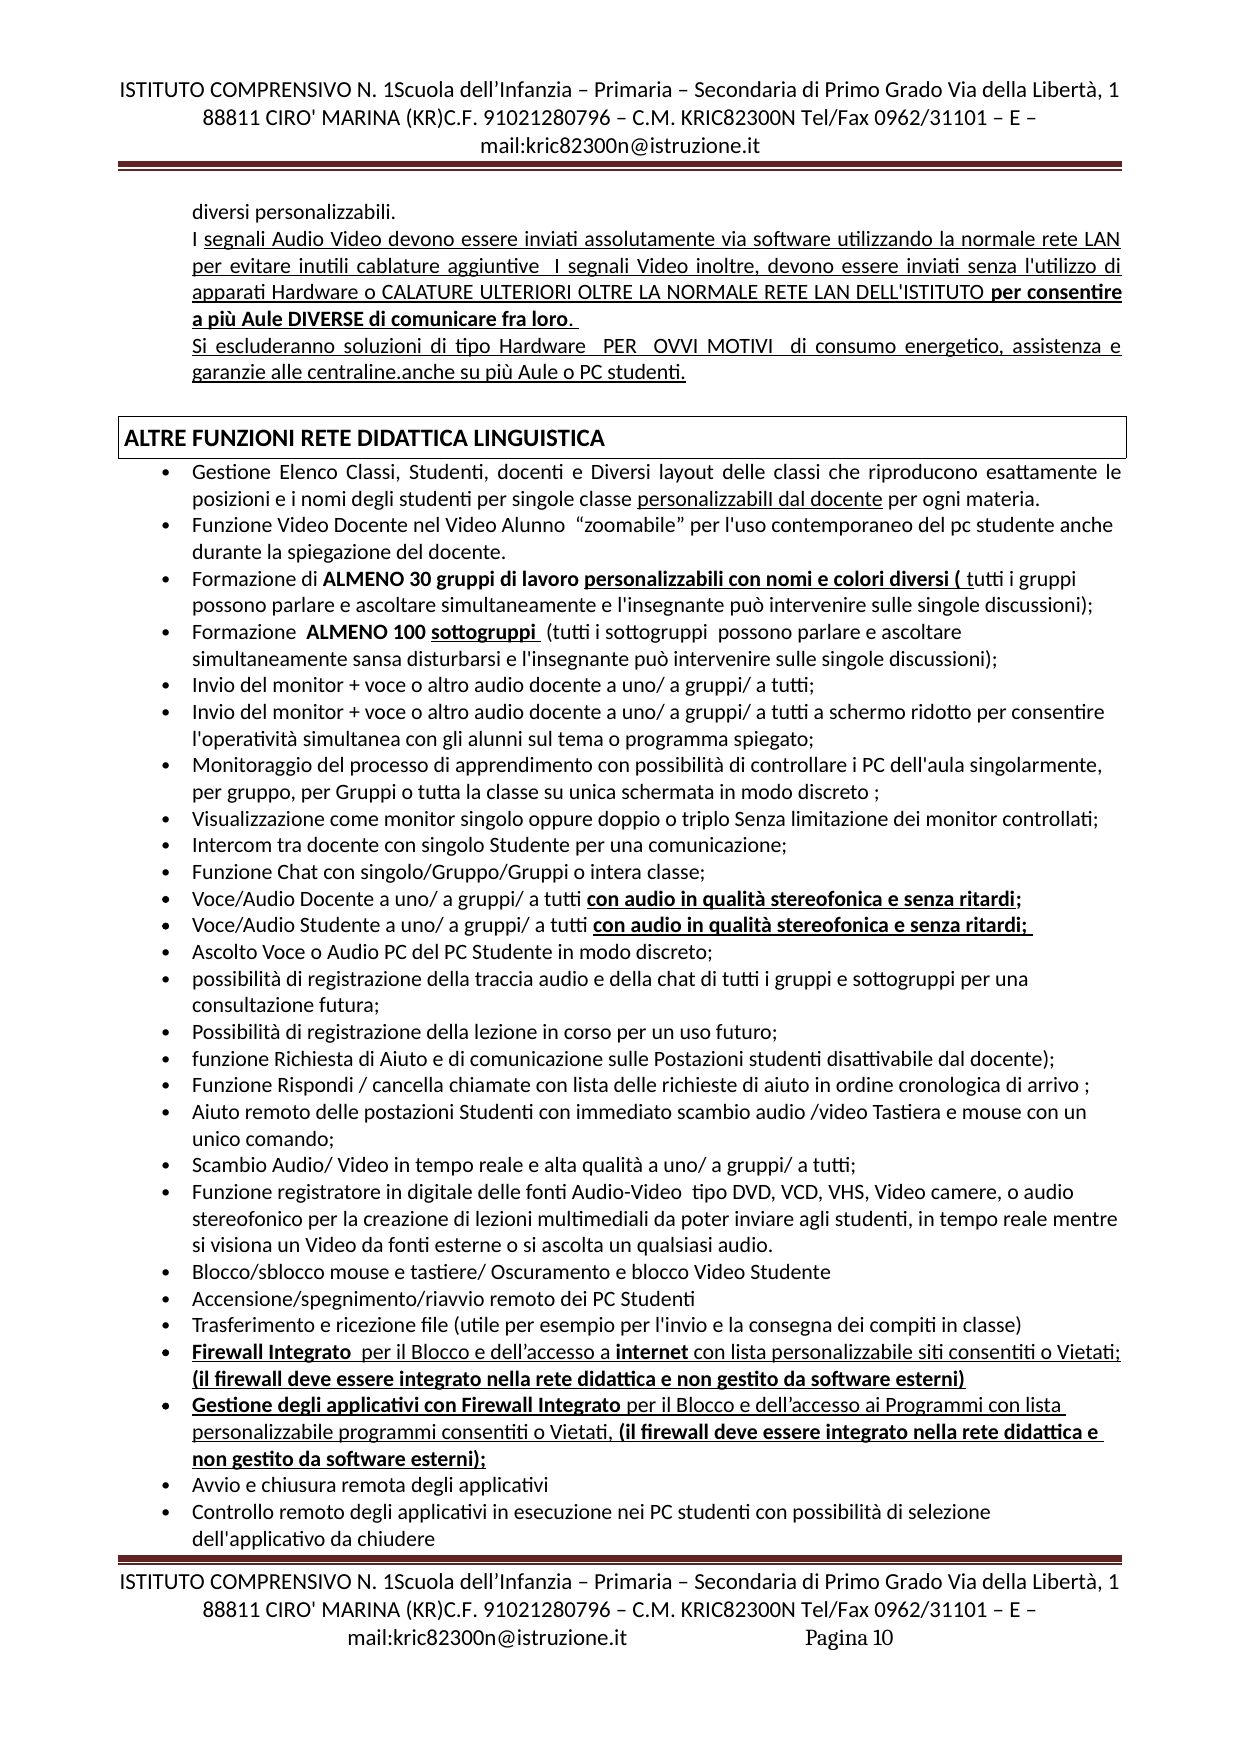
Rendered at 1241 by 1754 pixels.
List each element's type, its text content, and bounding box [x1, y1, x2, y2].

list Formazione ALMENO 100 sottogruppi (tutti i sottogruppi possono parlare e ascoltare simultaneamente sansa disturbarsi e l'insegnante può intervenire sulle singole discussioni); [162, 618, 1122, 671]
list possibilità di registrazione della traccia audio e della chat di tutti i gruppi e sottogruppi per una consultazione futura; [162, 965, 1122, 1018]
list Invio del monitor + voce o altro audio docente a uno/ a gruppi/ a tutti; [162, 671, 1122, 698]
list Ascolto Voce o Audio PC del PC Studente in modo discreto; [162, 938, 1122, 965]
list Trasferimento e ricezione file (utile per esempio per l'invio e la consegna dei compiti in classe) [162, 1311, 1122, 1338]
list Funzione registratore in digitale delle fonti Audio-Video tipo DVD, VCD, VHS, Video camere, o audio stereofonico per la creazione di lezioni multimediali da poter inviare agli studenti, in tempo reale mentre si visiona un Video da fonti esterne o si ascolta un qualsiasi audio. [162, 1178, 1122, 1258]
list Invio del monitor + voce o altro audio docente a uno/ a gruppi/ a tutti a schermo ridotto per consentire l'operatività simultanea con gli alunni sul tema o programma spiegato; [162, 698, 1122, 751]
list Scambio Audio/ Video in tempo reale e alta qualità a uno/ a gruppi/ a tutti; [162, 1151, 1122, 1178]
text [162, 198, 1122, 225]
text Si escluderanno soluzioni di tipo Hardware PER OVVI MOTIVI di consumo energetico, assistenza e garanzie alle centraline.anche su più Aule o PC studenti. [162, 332, 1122, 385]
list Visualizzazione come monitor singolo oppure doppio o triplo Senza limitazione dei monitor controllati; [162, 805, 1122, 831]
list Gestione degli applicativi con Firewall Integrato per il Blocco e dell’accesso ai Programmi con lista personalizzabile programmi consentiti o Vietati, (il firewall deve essere integrato nella rete didattica e non gestito da software esterni); [162, 1391, 1122, 1471]
list Intercom tra docente con singolo Studente per una comunicazione; [162, 831, 1122, 858]
list Voce/Audio Studente a uno/ a gruppi/ a tutti con audio in qualità stereofonica e senza ritardi; [162, 911, 1122, 938]
list Controllo remoto degli applicativi in esecuzione nei PC studenti con possibilità di selezione dell'applicativo da chiudere [162, 1498, 1122, 1551]
list Voce/Audio Docente a uno/ a gruppi/ a tutti con audio in qualità stereofonica e senza ritardi; [162, 885, 1122, 911]
list Gestione Elenco Classi, Studenti, docenti e Diversi layout delle classi che riproducono esattamente le posizioni e i nomi degli studenti per singole classe personalizzabilI dal docente per ogni materia. [162, 459, 1122, 511]
list Monitoraggio del processo di apprendimento con possibilità di controllare i PC dell'aula singolarmente, per gruppo, per Gruppi o tutta la classe su unica schermata in modo discreto ; [162, 751, 1122, 805]
text I segnali Audio Video devono essere inviati assolutamente via software utilizzando la normale rete LAN per evitare inutili cablature aggiuntive I segnali Video inoltre, devono essere inviati senza l'utilizzo di apparati Hardware o CALATURE ULTERIORI OLTRE LA NORMALE RETE LAN DELL'ISTITUTO per consentire a più Aule DIVERSE di comunicare fra loro. [162, 225, 1122, 332]
list Formazione di ALMENO 30 gruppi di lavoro personalizzabili con nomi e colori diversi ( tutti i gruppi possono parlare e ascoltare simultaneamente e l'insegnante può intervenire sulle singole discussioni); [162, 565, 1122, 618]
list Funzione Rispondi / cancella chiamate con lista delle richieste di aiuto in ordine cronologica di arrivo ; [162, 1071, 1122, 1098]
list Funzione Video Docente nel Video Alunno “zoomabile” per l'uso contemporaneo del pc studente anche durante la spiegazione del docente. [162, 511, 1122, 565]
list Aiuto remoto delle postazioni Studenti con immediato scambio audio /video Tastiera e mouse con un unico comando; [162, 1098, 1122, 1151]
list Possibilità di registrazione della lezione in corso per un uso futuro; [162, 1018, 1122, 1045]
list Accensione/spegnimento/riavvio remoto dei PC Studenti [162, 1285, 1122, 1311]
list funzione Richiesta di Aiuto e di comunicazione sulle Postazioni studenti disattivabile dal docente); [162, 1045, 1122, 1071]
list Avvio e chiusura remota degli applicativi [162, 1471, 1122, 1498]
list Blocco/sblocco mouse e tastiere/ Oscuramento e blocco Video Studente [162, 1258, 1122, 1285]
table_header ALTRE FUNZIONI RETE DIDATTICA LINGUISTICA [119, 417, 1126, 458]
list Funzione Chat con singolo/Gruppo/Gruppi o intera classe; [162, 858, 1122, 885]
list Firewall Integrato per il Blocco e dell’accesso a internet con lista personalizzabile siti consentiti o Vietati; (il firewall deve essere integrato nella rete didattica e non gestito da software esterni) [162, 1338, 1122, 1391]
